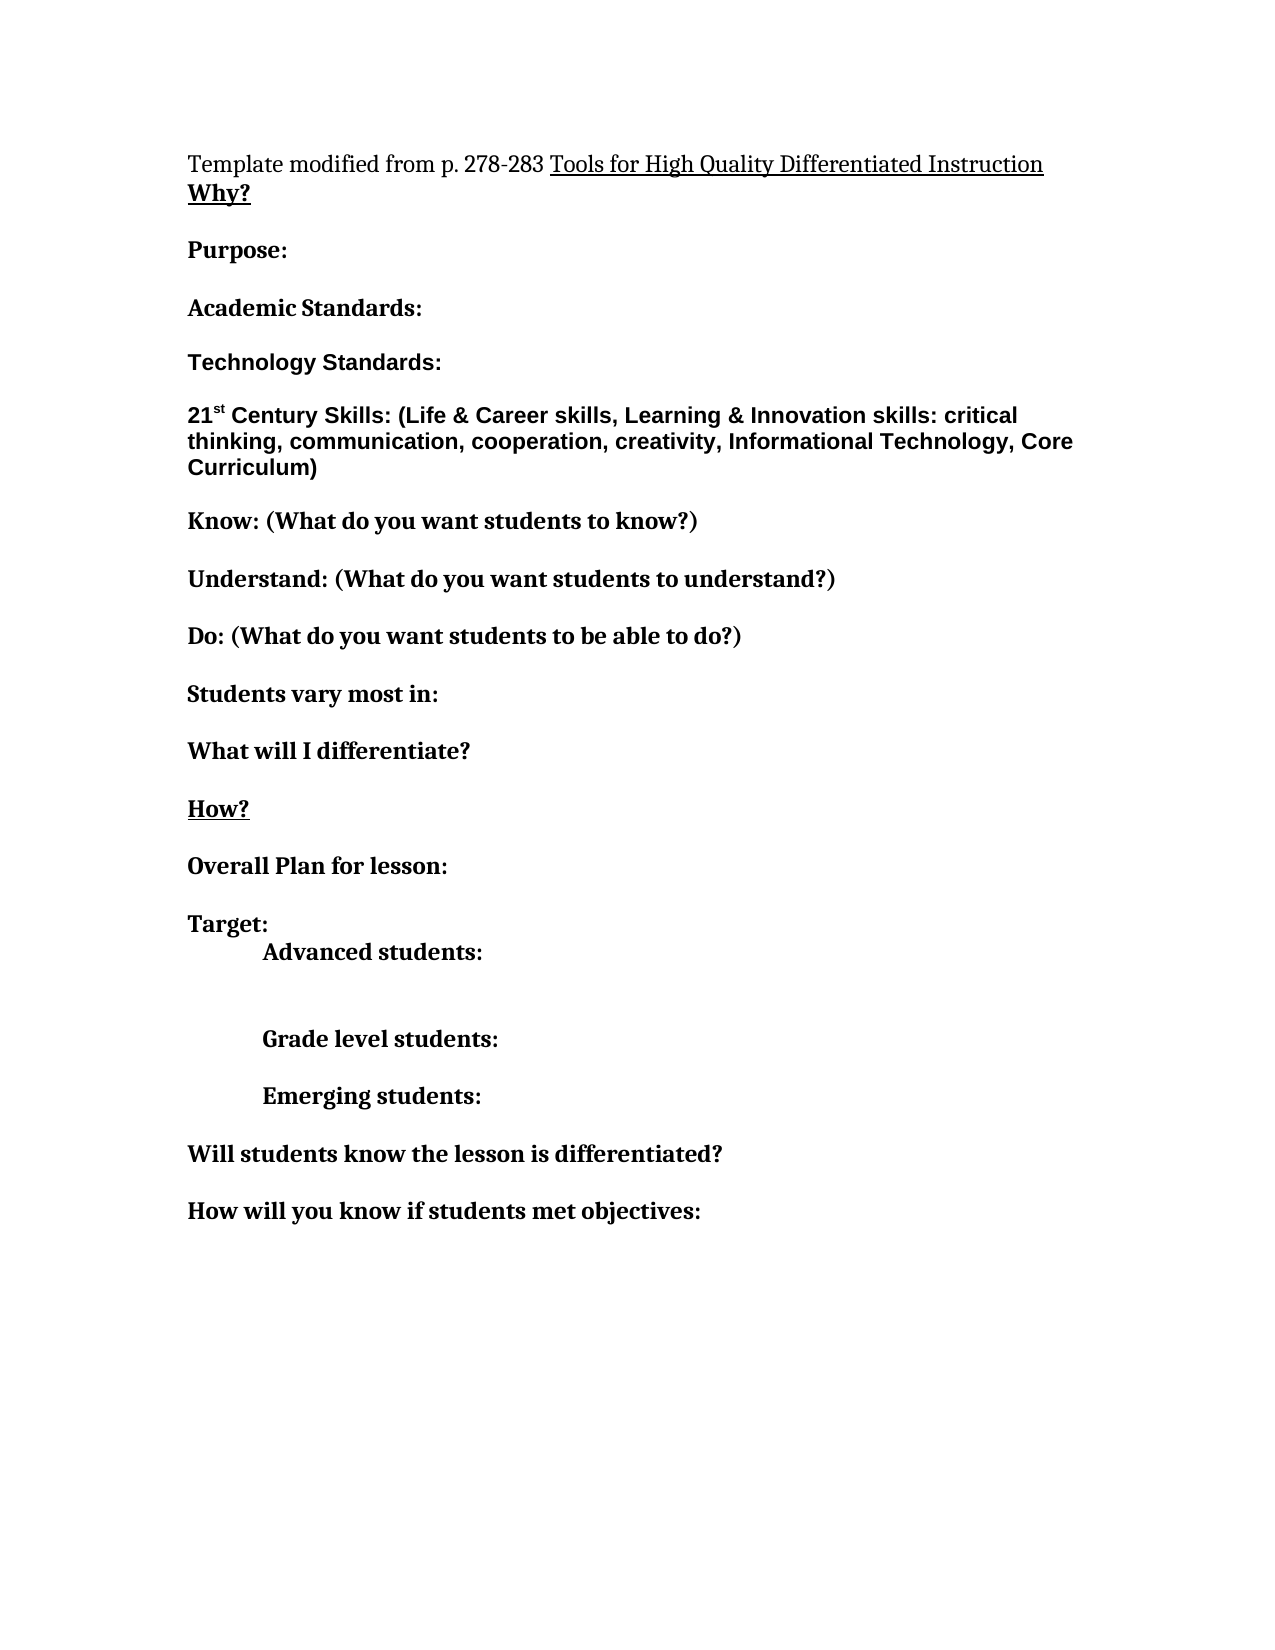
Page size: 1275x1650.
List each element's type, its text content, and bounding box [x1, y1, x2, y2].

text 21st Century Skills: (Life & Career skills, Learning & Innovation skills: critical thinking, communication, cooperation, creativity, Informational Technology, Core Curriculum) [187, 402, 1087, 481]
text Academic Standards: [187, 294, 1087, 322]
text How? [187, 794, 1087, 823]
text Why? [187, 179, 1087, 207]
text Grade level students: [187, 1024, 1087, 1053]
text What will I differentiate? [187, 737, 1087, 766]
text Understand: (What do you want students to understand?) [187, 564, 1087, 593]
text Purpose: [187, 236, 1087, 265]
text Do: (What do you want students to be able to do?) [187, 622, 1087, 651]
text Target: [187, 909, 1087, 938]
text Emerging students: [187, 1082, 1087, 1111]
text Advanced students: [187, 938, 1087, 967]
text Overall Plan for lesson: [187, 852, 1087, 881]
text Template modified from p. 278-283 Tools for High Quality Differentiated Instruction [187, 150, 1087, 179]
text Will students know the lesson is differentiated? [187, 1139, 1087, 1168]
text Know: (What do you want students to know?) [187, 507, 1087, 536]
text Technology Standards: [187, 349, 1087, 375]
text How will you know if students met objectives: [187, 1197, 1087, 1226]
text Students vary most in: [187, 679, 1087, 708]
